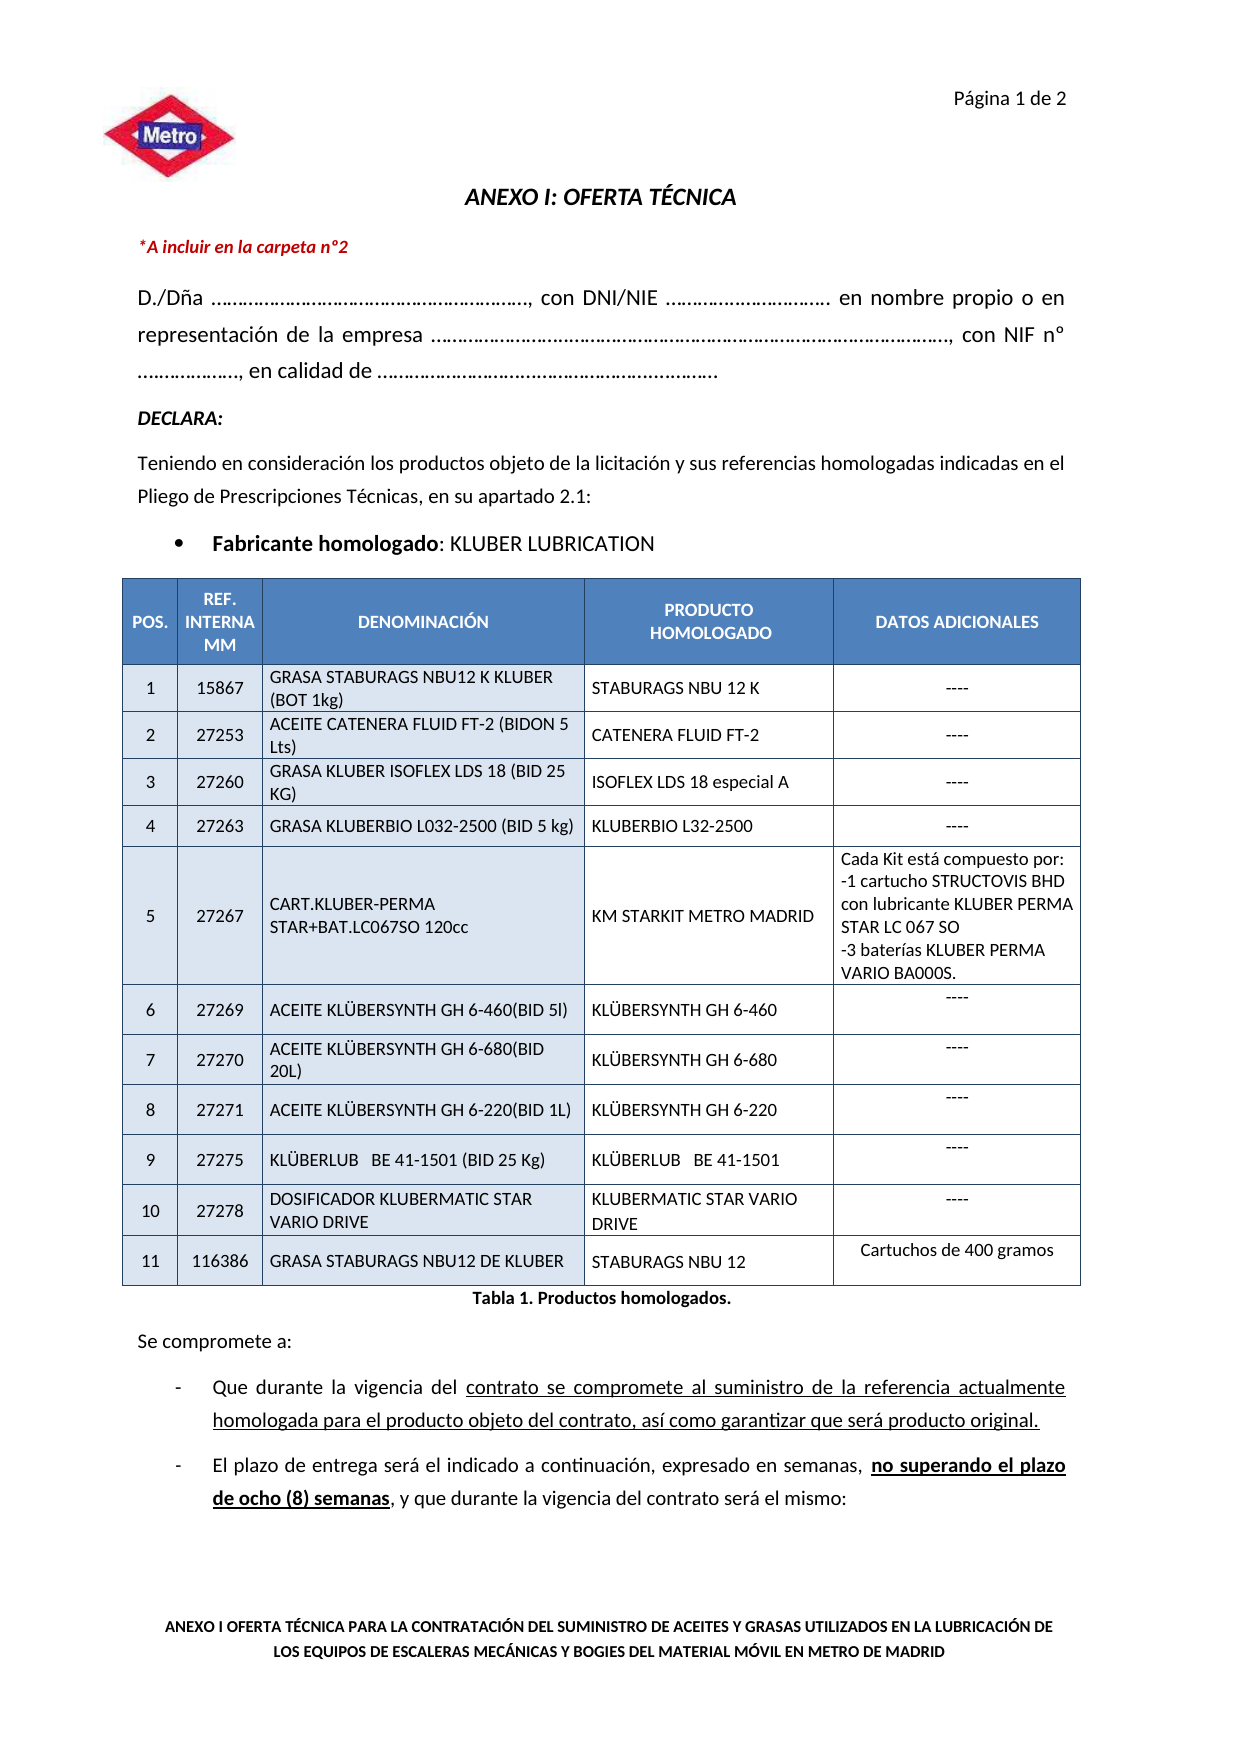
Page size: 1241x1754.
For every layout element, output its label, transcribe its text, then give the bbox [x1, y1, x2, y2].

table_cell ---- [834, 985, 1080, 1034]
text Teniendo en consideración los productos objeto de la licitación y sus referencias homologadas indicadas en el Pliego de Prescripciones Técnicas, en su apartado 2.1: [137, 450, 1066, 509]
table_cell DOSIFICADOR KLUBERMATIC STAR VARIO DRIVE [263, 1185, 584, 1235]
table_cell ---- [834, 665, 1080, 711]
text Se compromete a: [137, 1328, 1066, 1354]
table_cell KLÜBERLUB BE 41-1501 [585, 1135, 833, 1184]
table_cell 7 [123, 1035, 177, 1084]
table_cell 10 [123, 1185, 177, 1235]
table_cell ---- [834, 1035, 1080, 1084]
table_cell STABURAGS NBU 12 K [585, 665, 833, 711]
table_cell KM STARKIT METRO MADRID [585, 847, 833, 984]
table_cell CART.KLUBER-PERMA STAR+BAT.LC067SO 120cc [263, 847, 584, 984]
table_header DENOMINACIÓN [263, 579, 584, 664]
table_cell 9 [123, 1135, 177, 1184]
table_cell Cartuchos de 400 gramos [834, 1236, 1080, 1285]
text DECLARA: [137, 405, 1066, 430]
table_header REF. INTERNA MM [178, 579, 262, 664]
text D./Dña ……………………………………………………, con DNI/NIE …………..…………….. en nombre propio o en representación de la empresa ……………………..………………………………………………………………, con NIF nº ….……………, en calidad de ………………………...…………………....……… [137, 283, 1066, 384]
table_cell KLUBERBIO L32-2500 [585, 806, 833, 846]
table_cell KLÜBERLUB BE 41-1501 (BID 25 Kg) [263, 1135, 584, 1184]
table_cell ---- [834, 759, 1080, 805]
table_cell 27260 [178, 759, 262, 805]
table_header PRODUCTO HOMOLOGADO [585, 579, 833, 664]
text Tabla 1. Productos homologados. [137, 1286, 1066, 1309]
list El plazo de entrega será el indicado a continuación, expresado en semanas, no superando el plazo de ocho (8) semanas, y que durante la vigencia del contrato será el mismo: [175, 1453, 1066, 1511]
table_cell ACEITE KLÜBERSYNTH GH 6-680(BID 20L) [263, 1035, 584, 1084]
table_header DATOS ADICIONALES [834, 579, 1080, 664]
table_cell 2 [123, 712, 177, 758]
table_cell KLÜBERSYNTH GH 6-460 [585, 985, 833, 1034]
table_cell 5 [123, 847, 177, 984]
table_cell STABURAGS NBU 12 [585, 1236, 833, 1285]
table_cell 27271 [178, 1085, 262, 1134]
table_cell 27253 [178, 712, 262, 758]
list Fabricante homologado: KLUBER LUBRICATION [175, 529, 1066, 557]
table_cell 1 [123, 665, 177, 711]
table_cell 27267 [178, 847, 262, 984]
table_cell 11 [123, 1236, 177, 1285]
table_cell ---- [834, 1185, 1080, 1235]
table_cell 27275 [178, 1135, 262, 1184]
table_cell ACEITE KLÜBERSYNTH GH 6-460(BID 5l) [263, 985, 584, 1034]
table_cell CATENERA FLUID FT-2 [585, 712, 833, 758]
table_cell ISOFLEX LDS 18 especial A [585, 759, 833, 805]
table_cell 4 [123, 806, 177, 846]
table_cell ---- [834, 712, 1080, 758]
table_cell GRASA KLUBER ISOFLEX LDS 18 (BID 25 KG) [263, 759, 584, 805]
table_cell ---- [834, 1085, 1080, 1134]
table_cell GRASA STABURAGS NBU12 DE KLUBER [263, 1236, 584, 1285]
table_cell 3 [123, 759, 177, 805]
table_cell 27278 [178, 1185, 262, 1235]
table_cell 27269 [178, 985, 262, 1034]
table_cell ---- [834, 1135, 1080, 1184]
table_cell KLÜBERSYNTH GH 6-680 [585, 1035, 833, 1084]
table_cell 27263 [178, 806, 262, 846]
table_cell ---- [834, 806, 1080, 846]
table_cell GRASA STABURAGS NBU12 K KLUBER (BOT 1kg) [263, 665, 584, 711]
table_cell 15867 [178, 665, 262, 711]
list Que durante la vigencia del contrato se compromete al suministro de la referencia actualmente homologada para el producto objeto del contrato, así como garantizar que será producto original. [175, 1374, 1066, 1432]
table_cell Cada Kit está compuesto por: -1 cartucho STRUCTOVIS BHD con lubricante KLUBER PERMA STAR LC 067 SO -3 baterías KLUBER PERMA VARIO BA000S. [834, 847, 1080, 984]
text *A incluir en la carpeta nº2 [137, 233, 1066, 258]
table_cell 8 [123, 1085, 177, 1134]
table_cell 6 [123, 985, 177, 1034]
table_cell KLÜBERSYNTH GH 6-220 [585, 1085, 833, 1134]
table_cell 116386 [178, 1236, 262, 1285]
picture [103, 87, 238, 182]
table_cell 27270 [178, 1035, 262, 1084]
table_cell GRASA KLUBERBIO L032-2500 (BID 5 kg) [263, 806, 584, 846]
subtitle ANEXO I: OFERTA TÉCNICA [137, 181, 1066, 212]
table_cell ACEITE KLÜBERSYNTH GH 6-220(BID 1L) [263, 1085, 584, 1134]
table_header POS. [123, 579, 177, 664]
table_cell ACEITE CATENERA FLUID FT-2 (BIDON 5 Lts) [263, 712, 584, 758]
table_cell KLUBERMATIC STAR VARIO DRIVE [585, 1185, 833, 1235]
